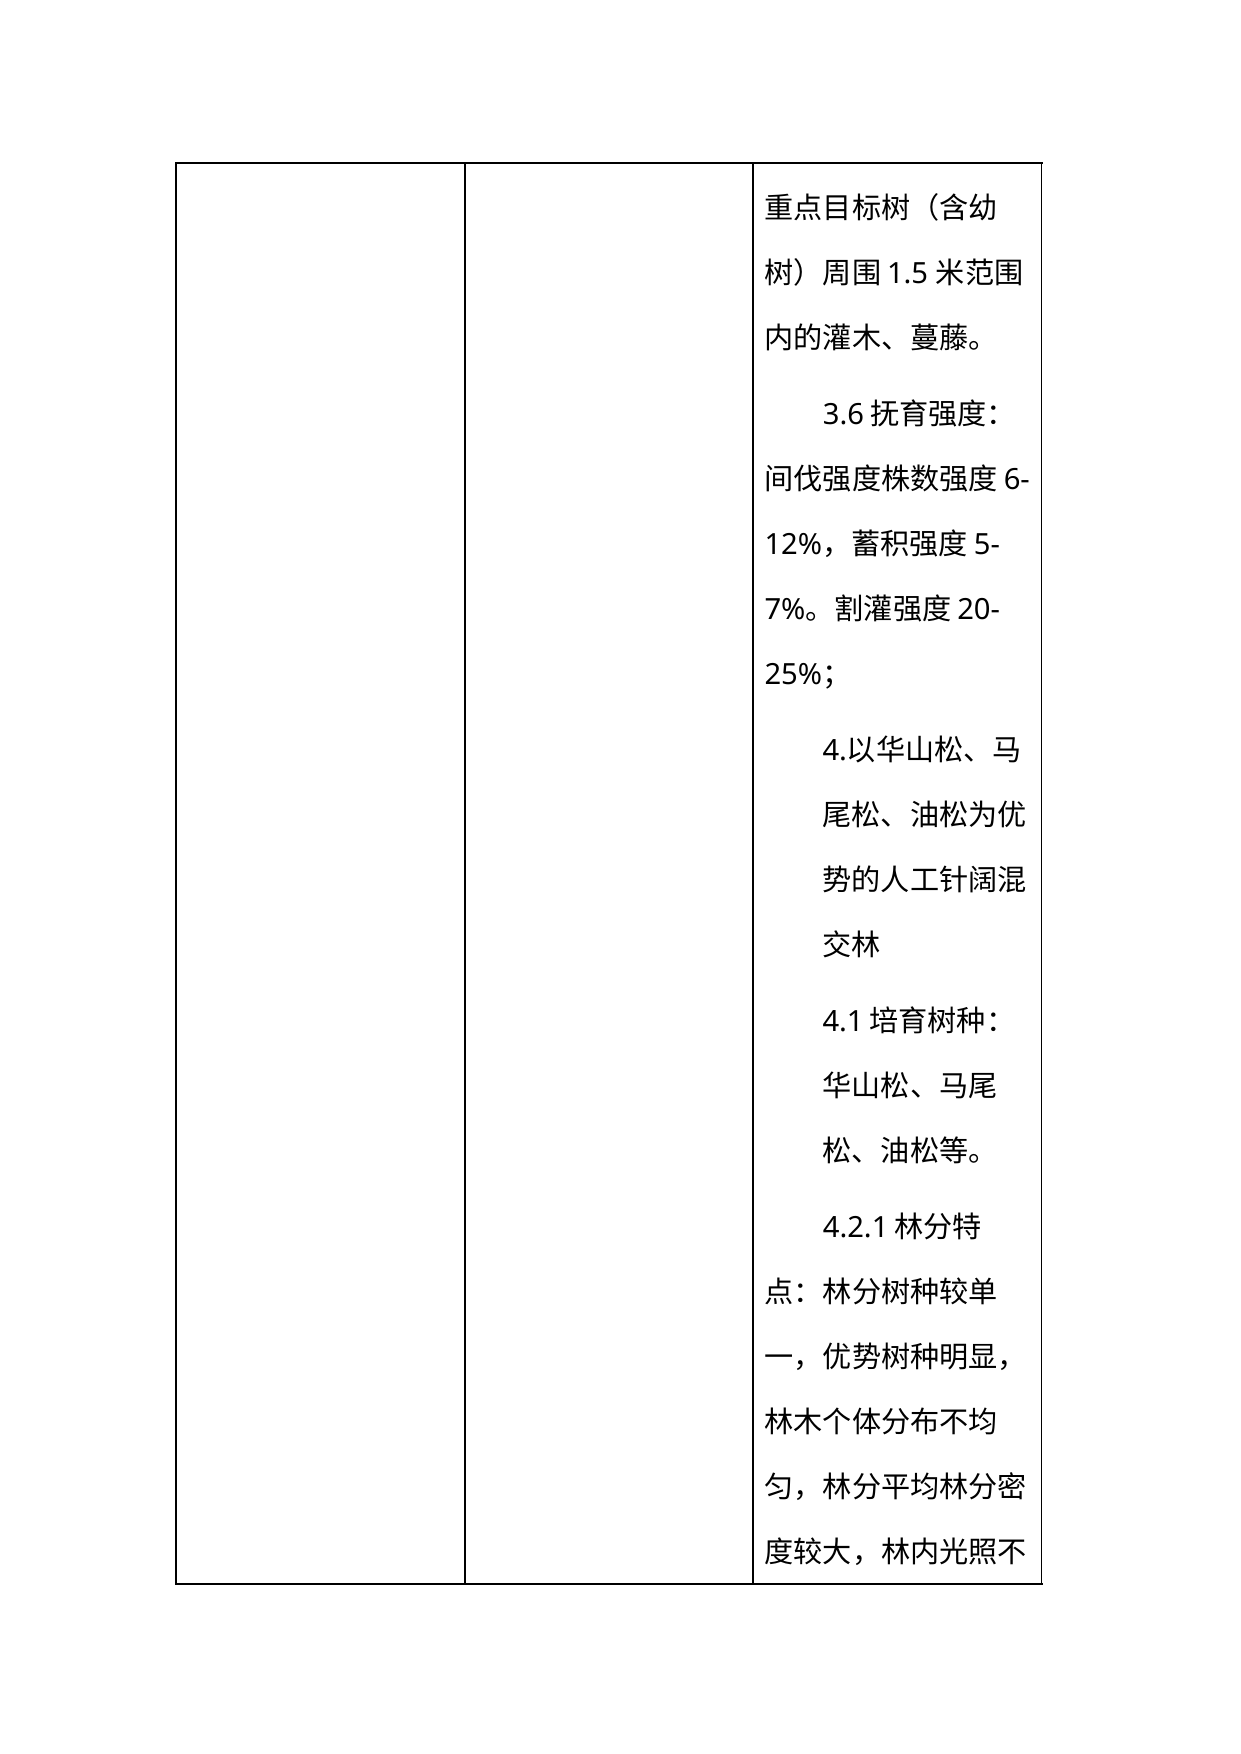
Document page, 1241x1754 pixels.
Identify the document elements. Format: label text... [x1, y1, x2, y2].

table_cell 1 [177, 164, 464, 1583]
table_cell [754, 164, 1041, 1583]
table_cell [466, 164, 752, 1583]
